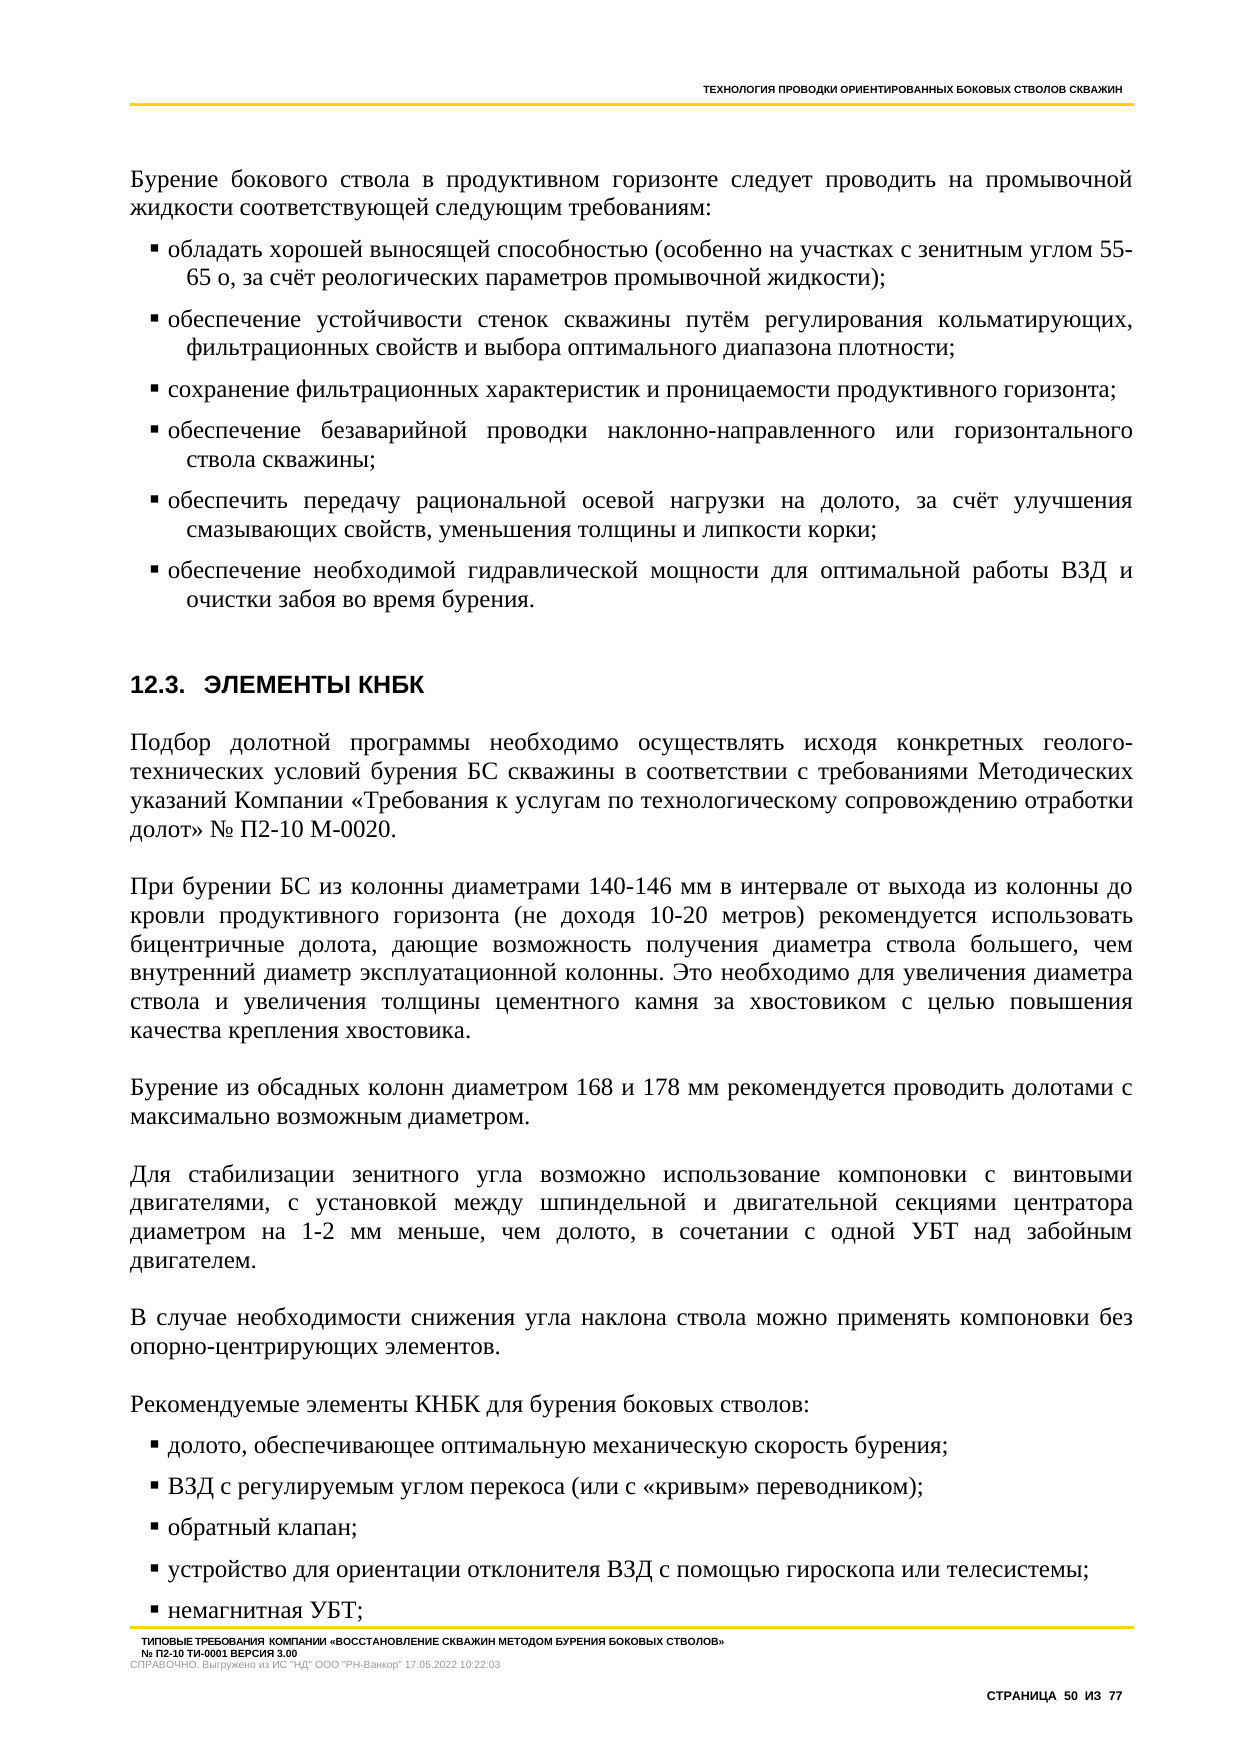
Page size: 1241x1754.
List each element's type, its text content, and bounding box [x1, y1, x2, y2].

list устройство для ориентации отклонителя ВЗД с помощью гироскопа или телесистемы; [149, 1554, 1134, 1582]
text Бурение из обсадных колонн диаметром 168 и 178 мм рекомендуется проводить долотами с максимально возможным диаметром. [130, 1072, 1134, 1130]
text Для стабилизации зенитного угла возможно использование компоновки с винтовыми двигателями, с установкой между шпиндельной и двигательной секциями центратора диаметром на 1-2 мм меньше, чем долото, в сочетании с одной УБТ над забойным двигателем. [130, 1159, 1134, 1274]
text Подбор долотной программы необходимо осуществлять исходя конкретных геолого-технических условий бурения БС скважины в соответствии с требованиями Методических указаний Компании «Требования к услугам по технологическому сопровождению отработки долот» № П2-10 М-0020. [130, 727, 1134, 842]
list обратный клапан; [149, 1512, 1134, 1541]
text Бурение бокового ствола в продуктивном горизонте следует проводить на промывочной жидкости соответствующей следующим требованиям: [130, 164, 1134, 221]
list обеспечить передачу рациональной осевой нагрузки на долото, за счёт улучшения смазывающих свойств, уменьшения толщины и липкости корки; [149, 485, 1134, 542]
list ВЗД с регулируемым углом перекоса (или с «кривым» переводником); [149, 1471, 1134, 1500]
list ЭЛЕМЕНТЫ КНБК [130, 670, 1134, 699]
list долото, обеспечивающее оптимальную механическую скорость бурения; [149, 1430, 1134, 1459]
text Рекомендуемые элементы КНБК для бурения боковых стволов: [130, 1389, 1134, 1417]
list обеспечение устойчивости стенок скважины путём регулирования кольматирующих, фильтрационных свойств и выбора оптимального диапазона плотности; [149, 304, 1134, 361]
list немагнитная УБТ; [149, 1595, 1134, 1624]
list обладать хорошей выносящей способностью (особенно на участках с зенитным углом 55-65 о, за счёт реологических параметров промывочной жидкости); [149, 234, 1134, 291]
list обеспечение безаварийной проводки наклонно-направленного или горизонтального ствола скважины; [149, 415, 1134, 472]
list сохранение фильтрационных характеристик и проницаемости продуктивного горизонта; [149, 374, 1134, 402]
list обеспечение необходимой гидравлической мощности для оптимальной работы ВЗД и очистки забоя во время бурения. [149, 555, 1134, 612]
text При бурении БС из колонны диаметрами 140-146 мм в интервале от выхода из колонны до кровли продуктивного горизонта (не доходя 10-20 метров) рекомендуется использовать бицентричные долота, дающие возможность получения диаметра ствола большего, чем внутренний диаметр эксплуатационной колонны. Это необходимо для увеличения диаметра ствола и увеличения толщины цементного камня за хвостовиком с целью повышения качества крепления хвостовика. [130, 871, 1134, 1044]
text В случае необходимости снижения угла наклона ствола можно применять компоновки без опорно-центрирующих элементов. [130, 1302, 1134, 1360]
